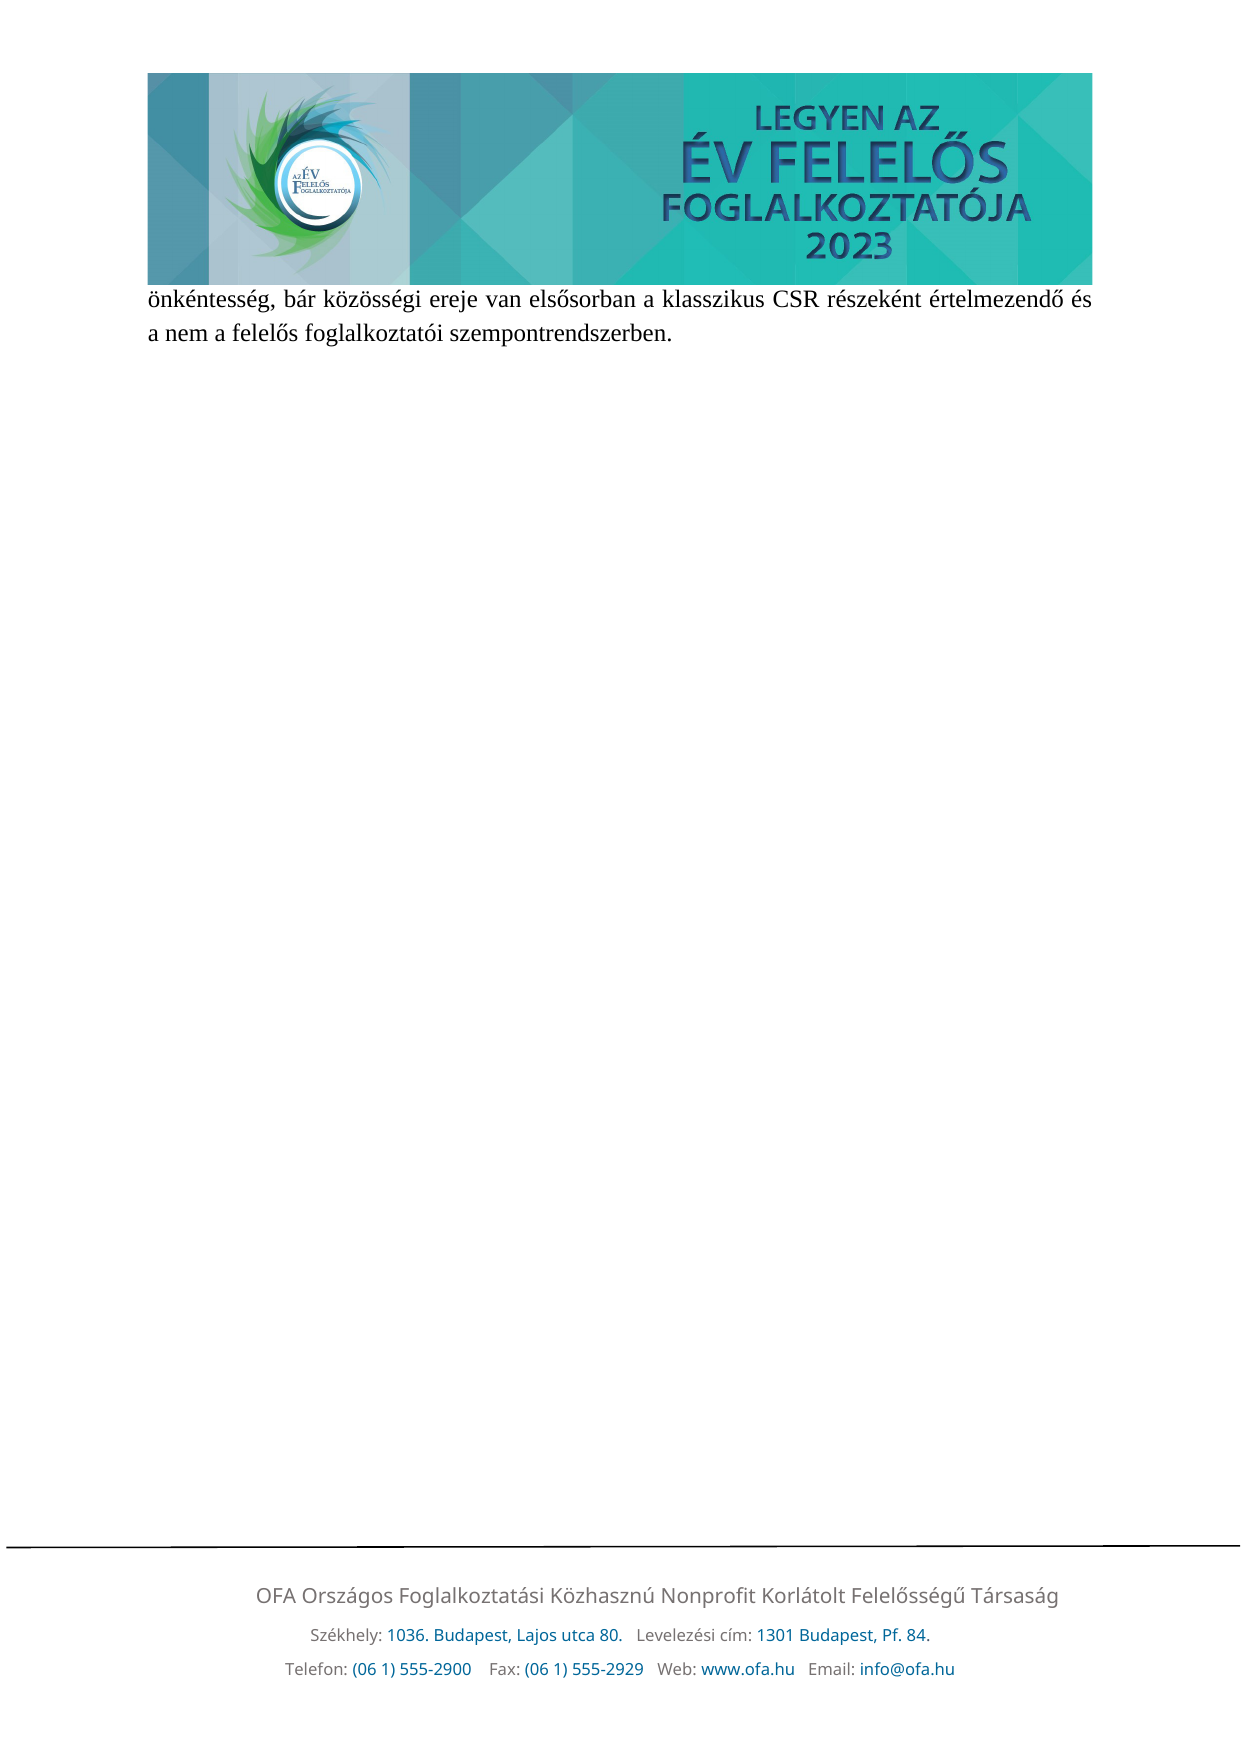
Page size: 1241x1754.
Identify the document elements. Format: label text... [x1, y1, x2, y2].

picture [891, 1672, 901, 1676]
picture [894, 1663, 904, 1667]
picture [435, 1629, 440, 1639]
picture [147, 73, 1093, 285]
picture [591, 1663, 598, 1669]
